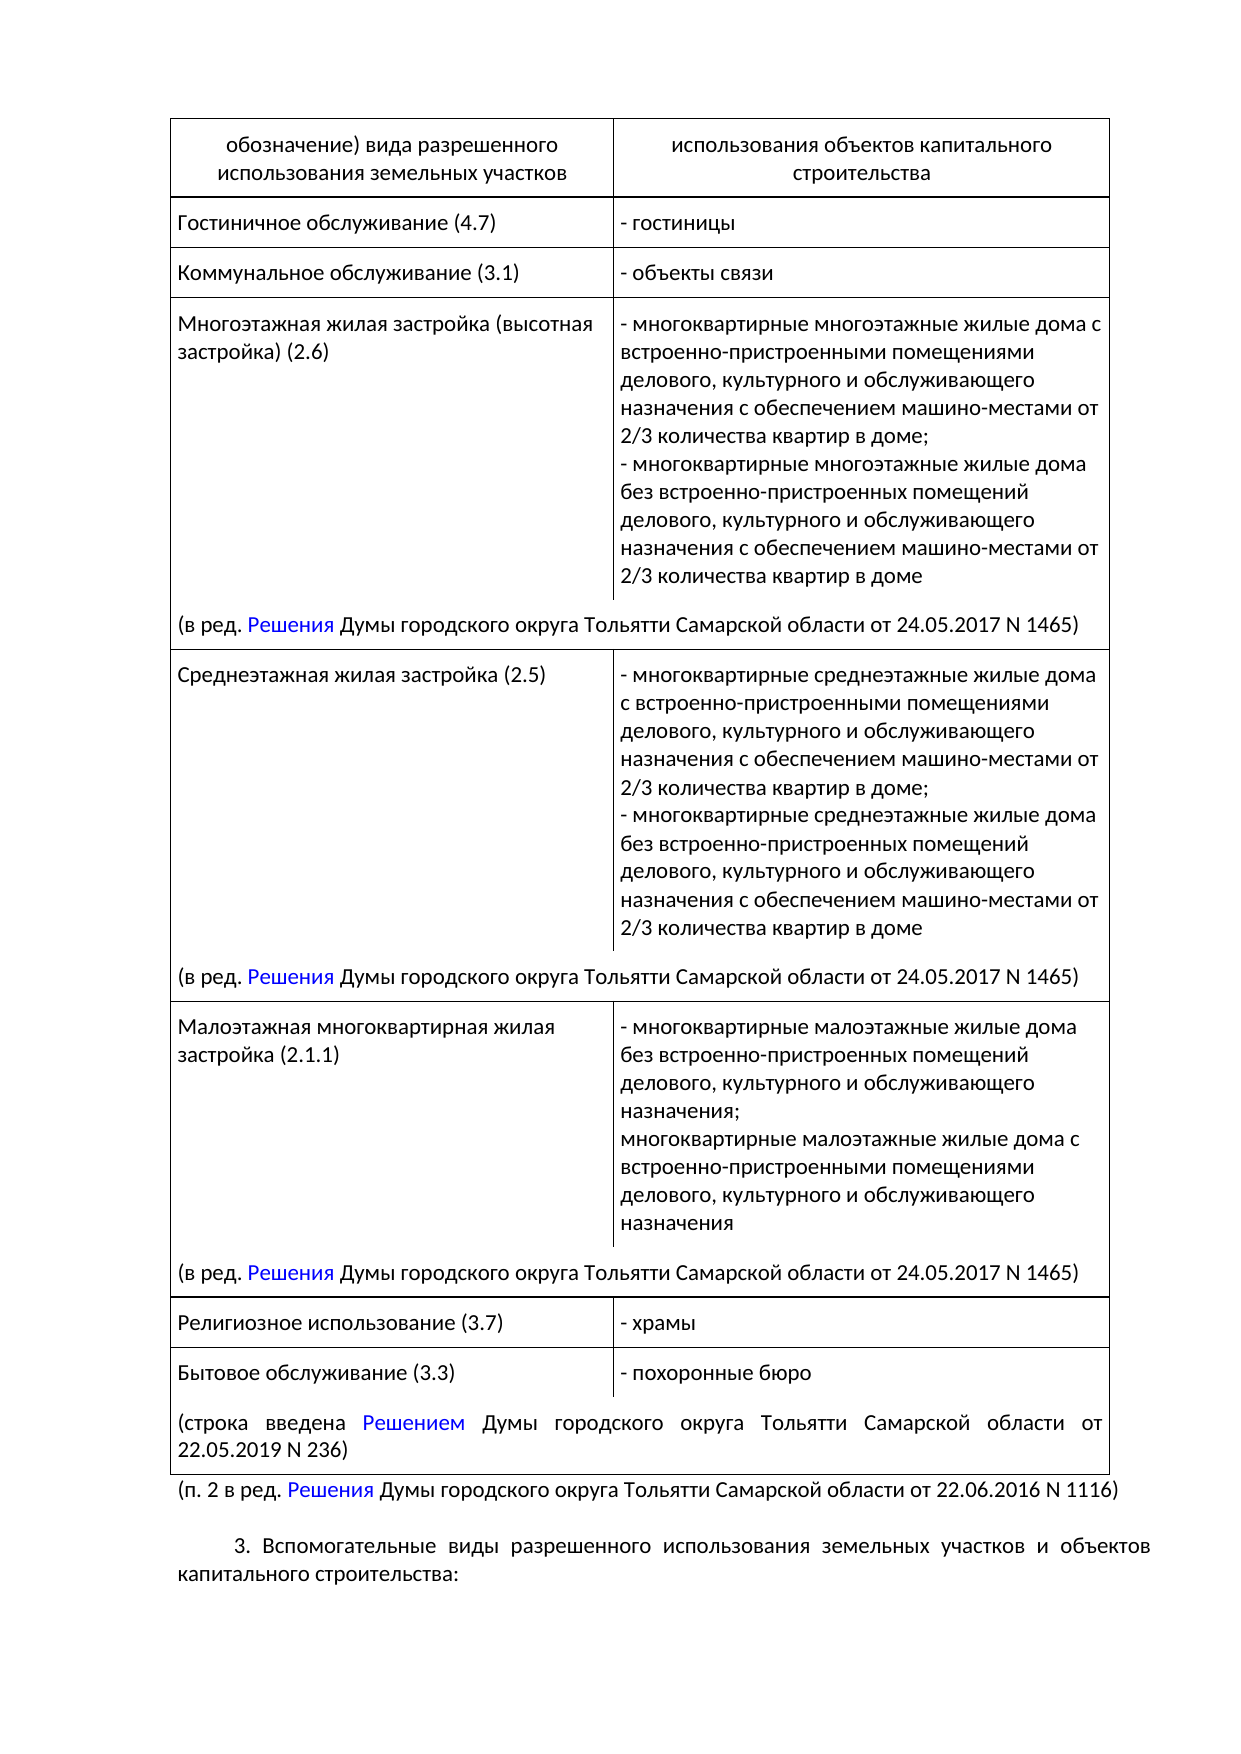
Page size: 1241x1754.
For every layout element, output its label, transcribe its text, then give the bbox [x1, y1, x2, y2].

text (п. 2 в ред. Решения Думы городского округа Тольятти Самарской области от 22.06.2016 N 1116) [177, 1475, 1152, 1503]
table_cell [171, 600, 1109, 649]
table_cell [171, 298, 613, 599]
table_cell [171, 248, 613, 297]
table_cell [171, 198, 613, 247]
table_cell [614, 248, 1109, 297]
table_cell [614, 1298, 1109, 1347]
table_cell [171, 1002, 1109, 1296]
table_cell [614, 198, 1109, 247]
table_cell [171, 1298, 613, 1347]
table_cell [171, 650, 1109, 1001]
text 3. Вспомогательные виды разрешенного использования земельных участков и объектов капитального строительства: [177, 1531, 1152, 1587]
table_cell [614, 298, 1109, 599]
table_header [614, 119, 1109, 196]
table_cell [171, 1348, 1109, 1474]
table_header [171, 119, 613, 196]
